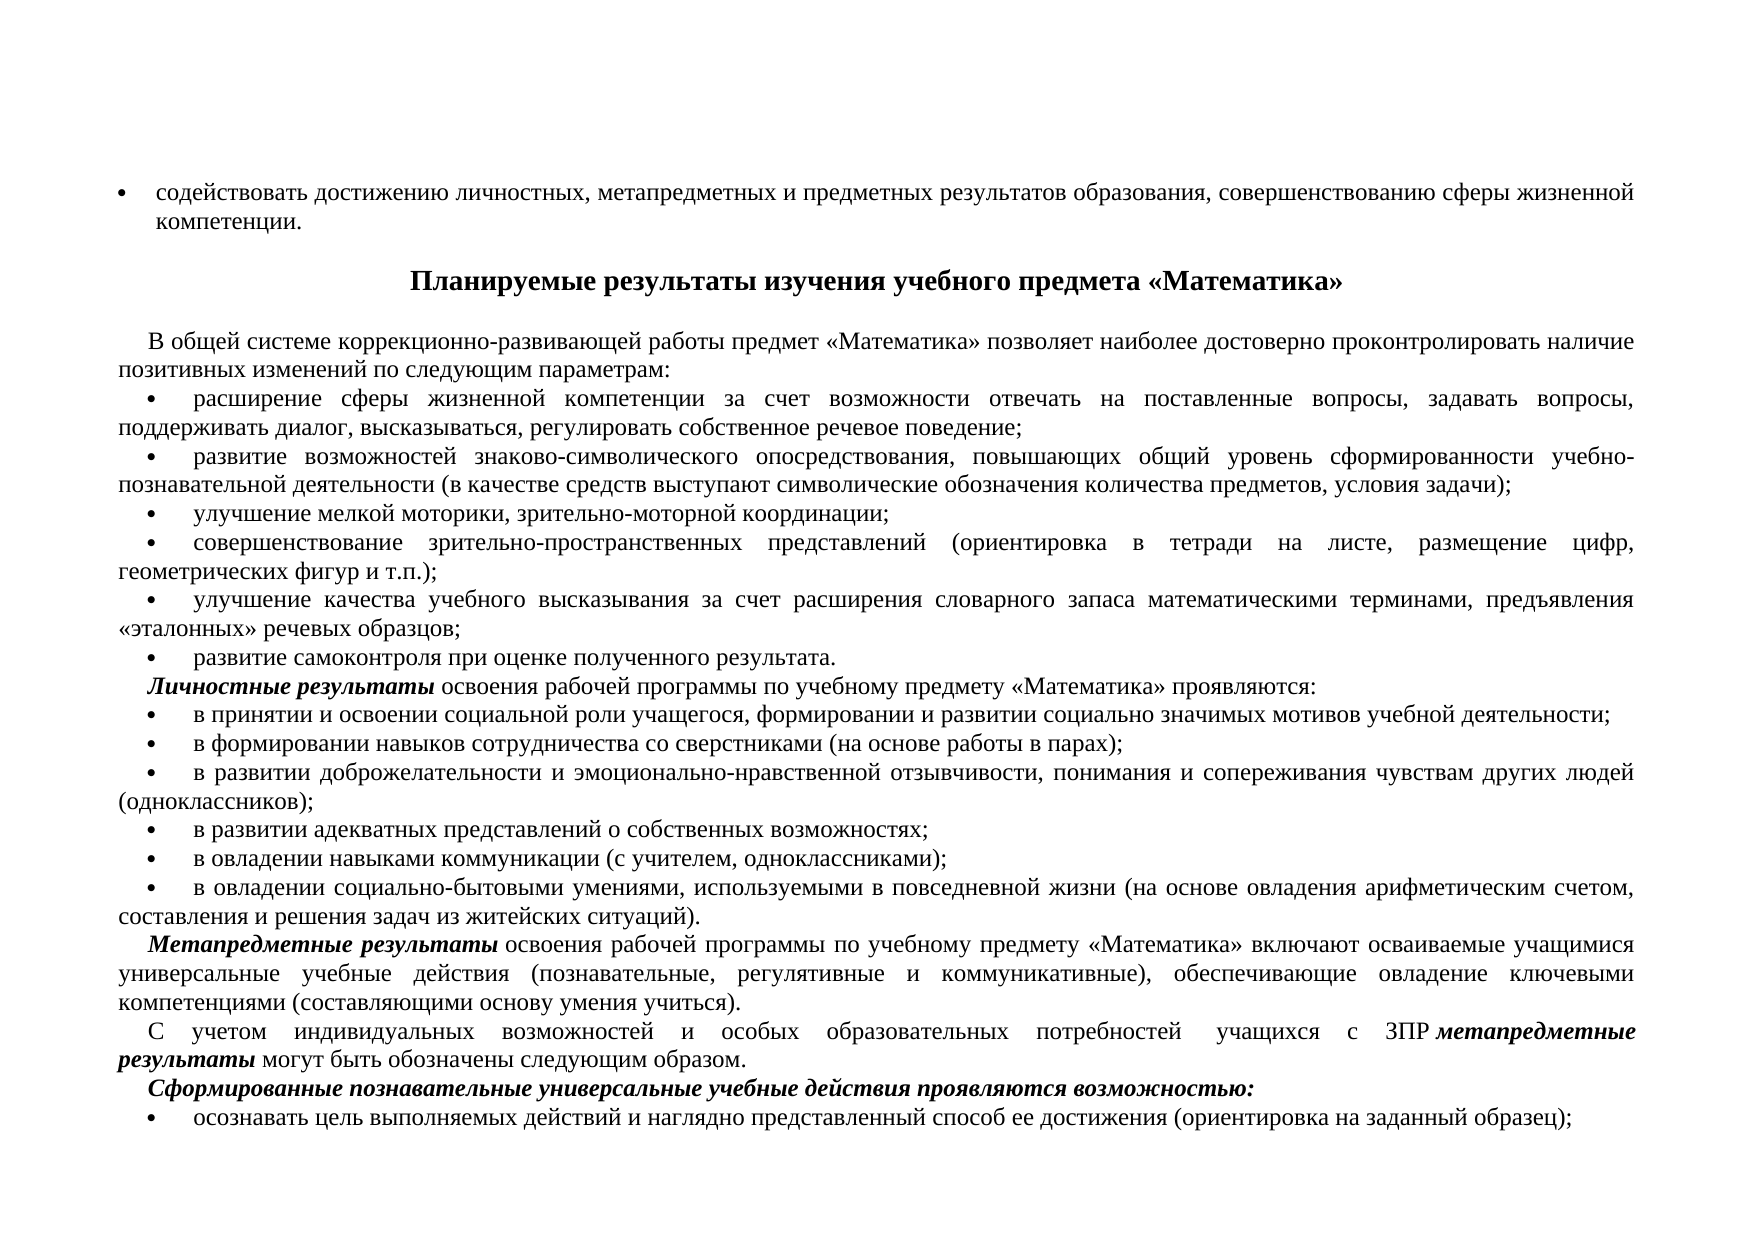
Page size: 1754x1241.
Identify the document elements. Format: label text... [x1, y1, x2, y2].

list в овладении социально-бытовыми умениями, используемыми в повседневной жизни (на основе овладения арифметическим счетом, составления и решения задач из житейских ситуаций). [118, 872, 1636, 929]
list в развитии адекватных представлений о собственных возможностях; [118, 814, 1636, 843]
list улучшение качества учебного высказывания за счет расширения словарного запаса математическими терминами, предъявления «эталонных» речевых образцов; [118, 584, 1636, 642]
list в овладении навыками коммуникации (с учителем, одноклассниками); [118, 843, 1636, 872]
list содействовать достижению личностных, метапредметных и предметных результатов образования, совершенствованию сферы жизненной компетенции. [118, 177, 1636, 235]
list в развитии доброжелательности и эмоционально-нравственной отзывчивости, понимания и сопереживания чувствам других людей (одноклассников); [118, 757, 1636, 814]
text Личностные результаты освоения рабочей программы по учебному предмету «Математика» проявляются: [118, 671, 1636, 699]
text Сформированные познавательные универсальные учебные действия проявляются возможностью: [118, 1073, 1636, 1102]
list осознавать цель выполняемых действий и наглядно представленный способ ее достижения (ориентировка на заданный образец); [118, 1102, 1636, 1131]
text Метапредметные результаты освоения рабочей программы по учебному предмету «Математика» включают осваиваемые учащимися универсальные учебные действия (познавательные, регулятивные и коммуникативные), обеспечивающие овладение ключевыми компетенциями (составляющими основу умения учиться). [118, 929, 1636, 1016]
list улучшение мелкой моторики, зрительно-моторной координации; [118, 498, 1636, 527]
list расширение сферы жизненной компетенции за счет возможности отвечать на поставленные вопросы, задавать вопросы, поддерживать диалог, высказываться, регулировать собственное речевое поведение; [118, 383, 1636, 441]
list в формировании навыков сотрудничества со сверстниками (на основе работы в парах); [118, 728, 1636, 757]
list развитие самоконтроля при оценке полученного результата. [118, 642, 1636, 671]
text С учетом индивидуальных возможностей и особых образовательных потребностей учащихся с ЗПР метапредметные результаты могут быть обозначены следующим образом. [118, 1016, 1636, 1073]
list развитие возможностей знаково-символического опосредствования, повышающих общий уровень сформированности учебно-познавательной деятельности (в качестве средств выступают символические обозначения количества предметов, условия задачи); [118, 441, 1636, 498]
text Планируемые результаты изучения учебного предмета «Математика» [118, 263, 1636, 297]
text В общей системе коррекционно-развивающей работы предмет «Математика» позволяет наиболее достоверно проконтролировать наличие позитивных изменений по следующим параметрам: [118, 326, 1636, 383]
list в принятии и освоении социальной роли учащегося, формировании и развитии социально значимых мотивов учебной деятельности; [118, 699, 1636, 728]
list совершенствование зрительно-пространственных представлений (ориентировка в тетради на листе, размещение цифр, геометрических фигур и т.п.); [118, 527, 1636, 584]
